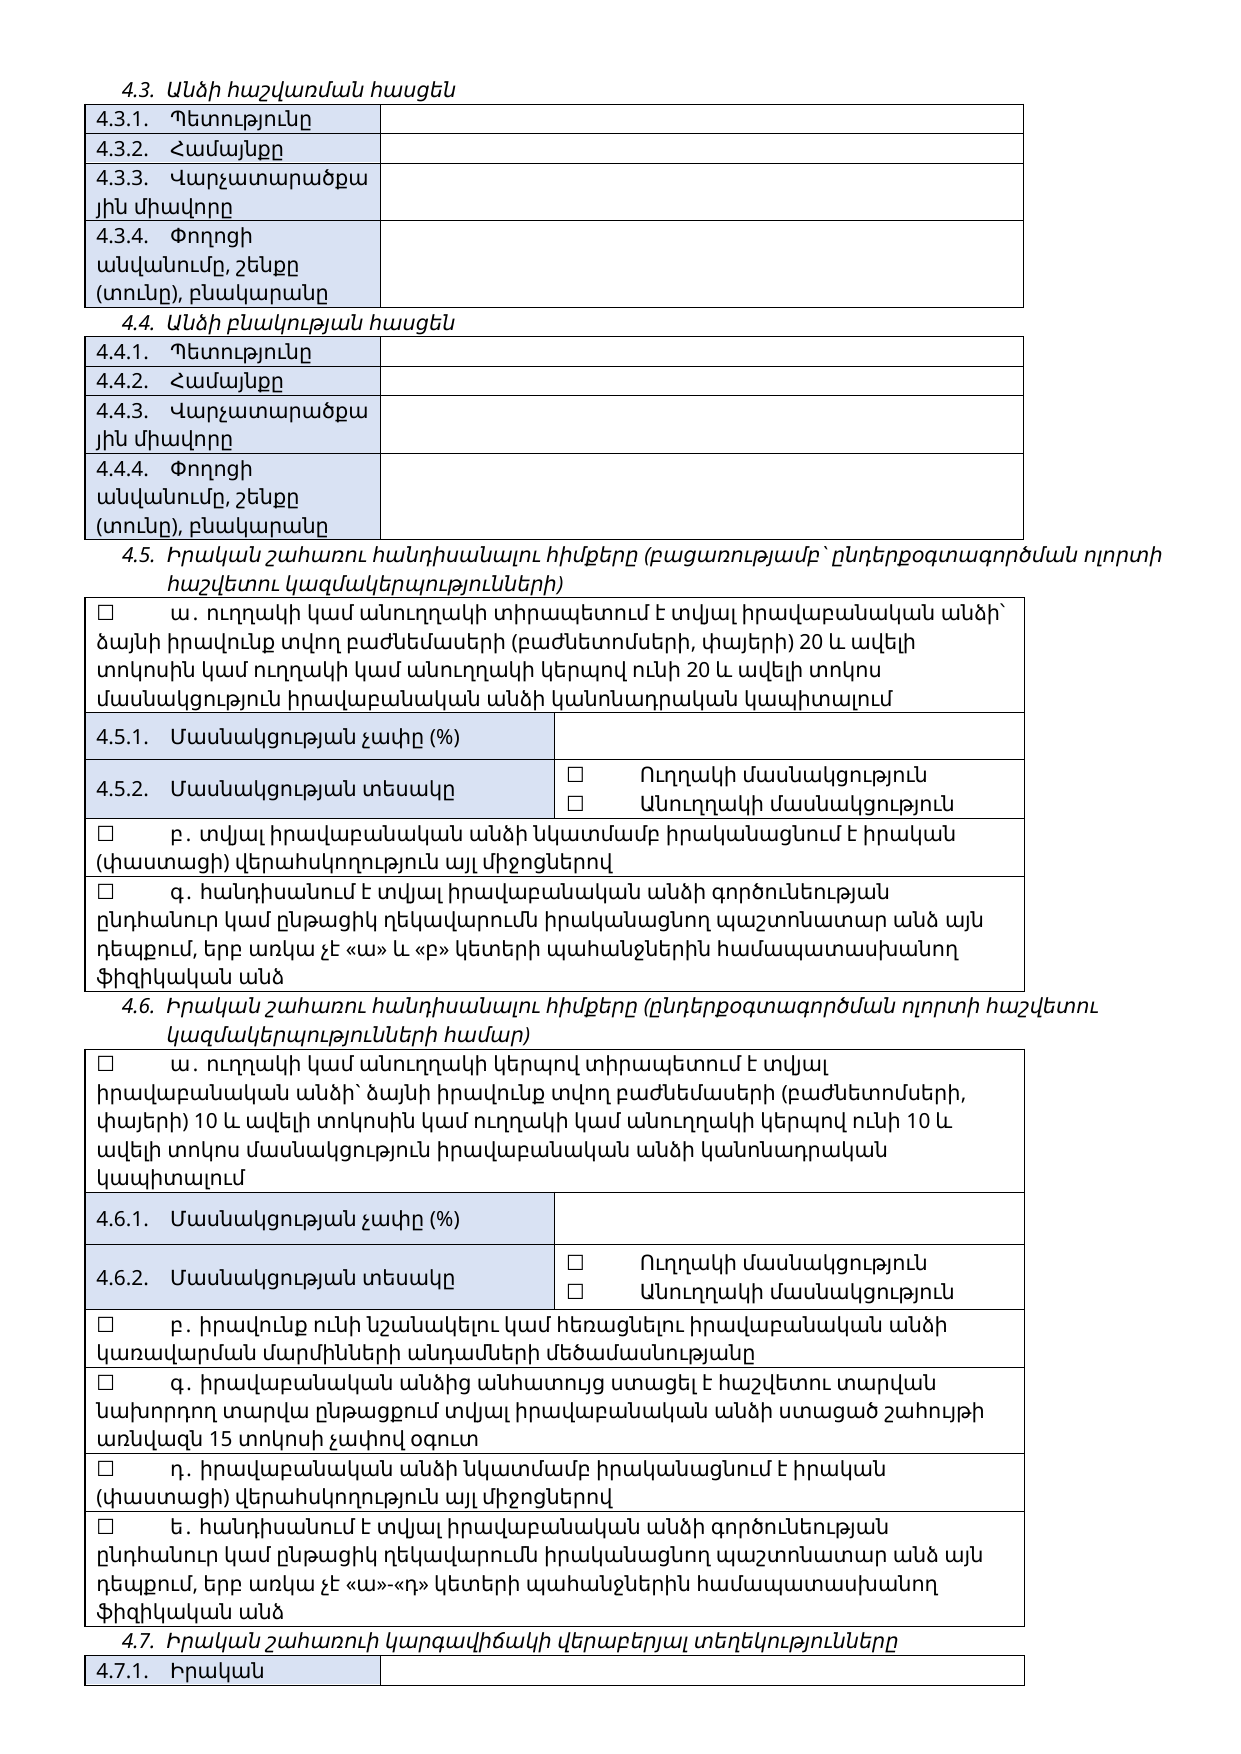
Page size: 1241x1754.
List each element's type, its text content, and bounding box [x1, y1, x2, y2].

table_header [381, 337, 1023, 366]
table_cell ☐ Ուղղակի մասնակցություն ☐ Անուղղակի մասնակցություն [555, 760, 1024, 818]
table_cell Վարչատարածքային միավորը [86, 396, 380, 453]
table_cell Մասնակցության տեսակը [86, 1245, 554, 1309]
table_cell Փողոցի անվանումը, շենքը (տունը), բնակարանը [86, 221, 380, 307]
table_cell [381, 221, 1023, 307]
table_cell ☐ ե․ հանդիսանում է տվյալ իրավաբանական անձի գործունեության ընդհանուր կամ ընթացիկ ղեկավարումն իրականացնող պաշտոնատար անձ այն դեպքում, երբ առկա չէ «ա»-«դ» կետերի պահանջներին համապատասխանող ֆիզիկական անձ [86, 1512, 1024, 1626]
table_header ☐ ա․ ուղղակի կամ անուղղակի կերպով տիրապետում է տվյալ իրավաբանական անձի` ձայնի իրավունք տվող բաժնեմասերի (բաժնետոմսերի, փայերի) 10 և ավելի տոկոսին կամ ուղղակի կամ անուղղակի կերպով ունի 10 և ավելի տոկոս մասնակցություն իրավաբանական անձի կանոնադրական կապիտալում [86, 1050, 1024, 1192]
table_cell [555, 1193, 1024, 1244]
table_header ☐ ա․ ուղղակի կամ անուղղակի տիրապետում է տվյալ իրավաբանական անձի՝ ձայնի իրավունք տվող բաժնեմասերի (բաժնետոմսերի, փայերի) 20 և ավելի տոկոսին կամ ուղղակի կամ անուղղակի կերպով ունի 20 և ավելի տոկոս մասնակցություն իրավաբանական անձի կանոնադրական կապիտալում [86, 598, 1024, 712]
table_cell Փողոցի անվանումը, շենքը (տունը), բնակարանը [86, 454, 380, 539]
table_cell [381, 454, 1023, 539]
table_cell ☐ բ․ տվյալ իրավաբանական անձի նկատմամբ իրականացնում է իրական (փաստացի) վերահսկողություն այլ միջոցներով [86, 819, 1024, 876]
table_cell [381, 367, 1023, 395]
table_cell [555, 713, 1024, 759]
table_cell [381, 134, 1023, 162]
table_header Պետությունը [86, 337, 380, 366]
table_cell Մասնակցության չափը (%) [86, 713, 554, 759]
table_cell ☐ գ․ հանդիսանում է տվյալ իրավաբանական անձի գործունեության ընդհանուր կամ ընթացիկ ղեկավարումն իրականացնող պաշտոնատար անձ այն դեպքում, երբ առկա չէ «ա» և «բ» կետերի պահանջներին համապատասխանող ֆիզիկական անձ [86, 877, 1024, 991]
table_cell Մասնակցության տեսակը [86, 760, 554, 818]
table_header [381, 105, 1023, 133]
table_cell ☐ բ․ իրավունք ունի նշանակելու կամ հեռացնելու իրավաբանական անձի կառավարման մարմինների անդամների մեծամասնությանը [86, 1310, 1024, 1367]
table_header Պետությունը [86, 105, 380, 133]
list Անձի բնակության հասցեն [122, 308, 1171, 336]
table_cell Համայնքը [86, 367, 380, 395]
table_cell ☐ Ուղղակի մասնակցություն ☐ Անուղղակի մասնակցություն [555, 1245, 1024, 1309]
table_cell [381, 164, 1023, 220]
table_cell Համայնքը [86, 134, 380, 162]
table_header [381, 1656, 1024, 1684]
table_cell Վարչատարածքային միավորը [86, 164, 380, 220]
list Իրական շահառուի կարգավիճակի վերաբերյալ տեղեկությունները [122, 1627, 1171, 1655]
list Իրական շահառու հանդիսանալու հիմքերը (ընդերքօգտագործման ոլորտի հաշվետու կազմակերպությունների համար) [122, 992, 1171, 1048]
table_cell [381, 396, 1023, 453]
list Իրական շահառու հանդիսանալու հիմքերը (բացառությամբ` ընդերքօգտագործման ոլորտի հաշվետու կազմակերպությունների) [122, 540, 1171, 597]
table_cell ☐ գ․ իրավաբանական անձից անհատույց ստացել է հաշվետու տարվան նախորդող տարվա ընթացքում տվյալ իրավաբանական անձի ստացած շահույթի առնվազն 15 տոկոսի չափով օգուտ [86, 1368, 1024, 1453]
table_cell ☐ դ․ իրավաբանական անձի նկատմամբ իրականացնում է իրական (փաստացի) վերահսկողություն այլ միջոցներով [86, 1454, 1024, 1511]
list Անձի հաշվառման հասցեն [122, 75, 1171, 103]
table_cell Մասնակցության չափը (%) [86, 1193, 554, 1244]
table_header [86, 1656, 380, 1684]
